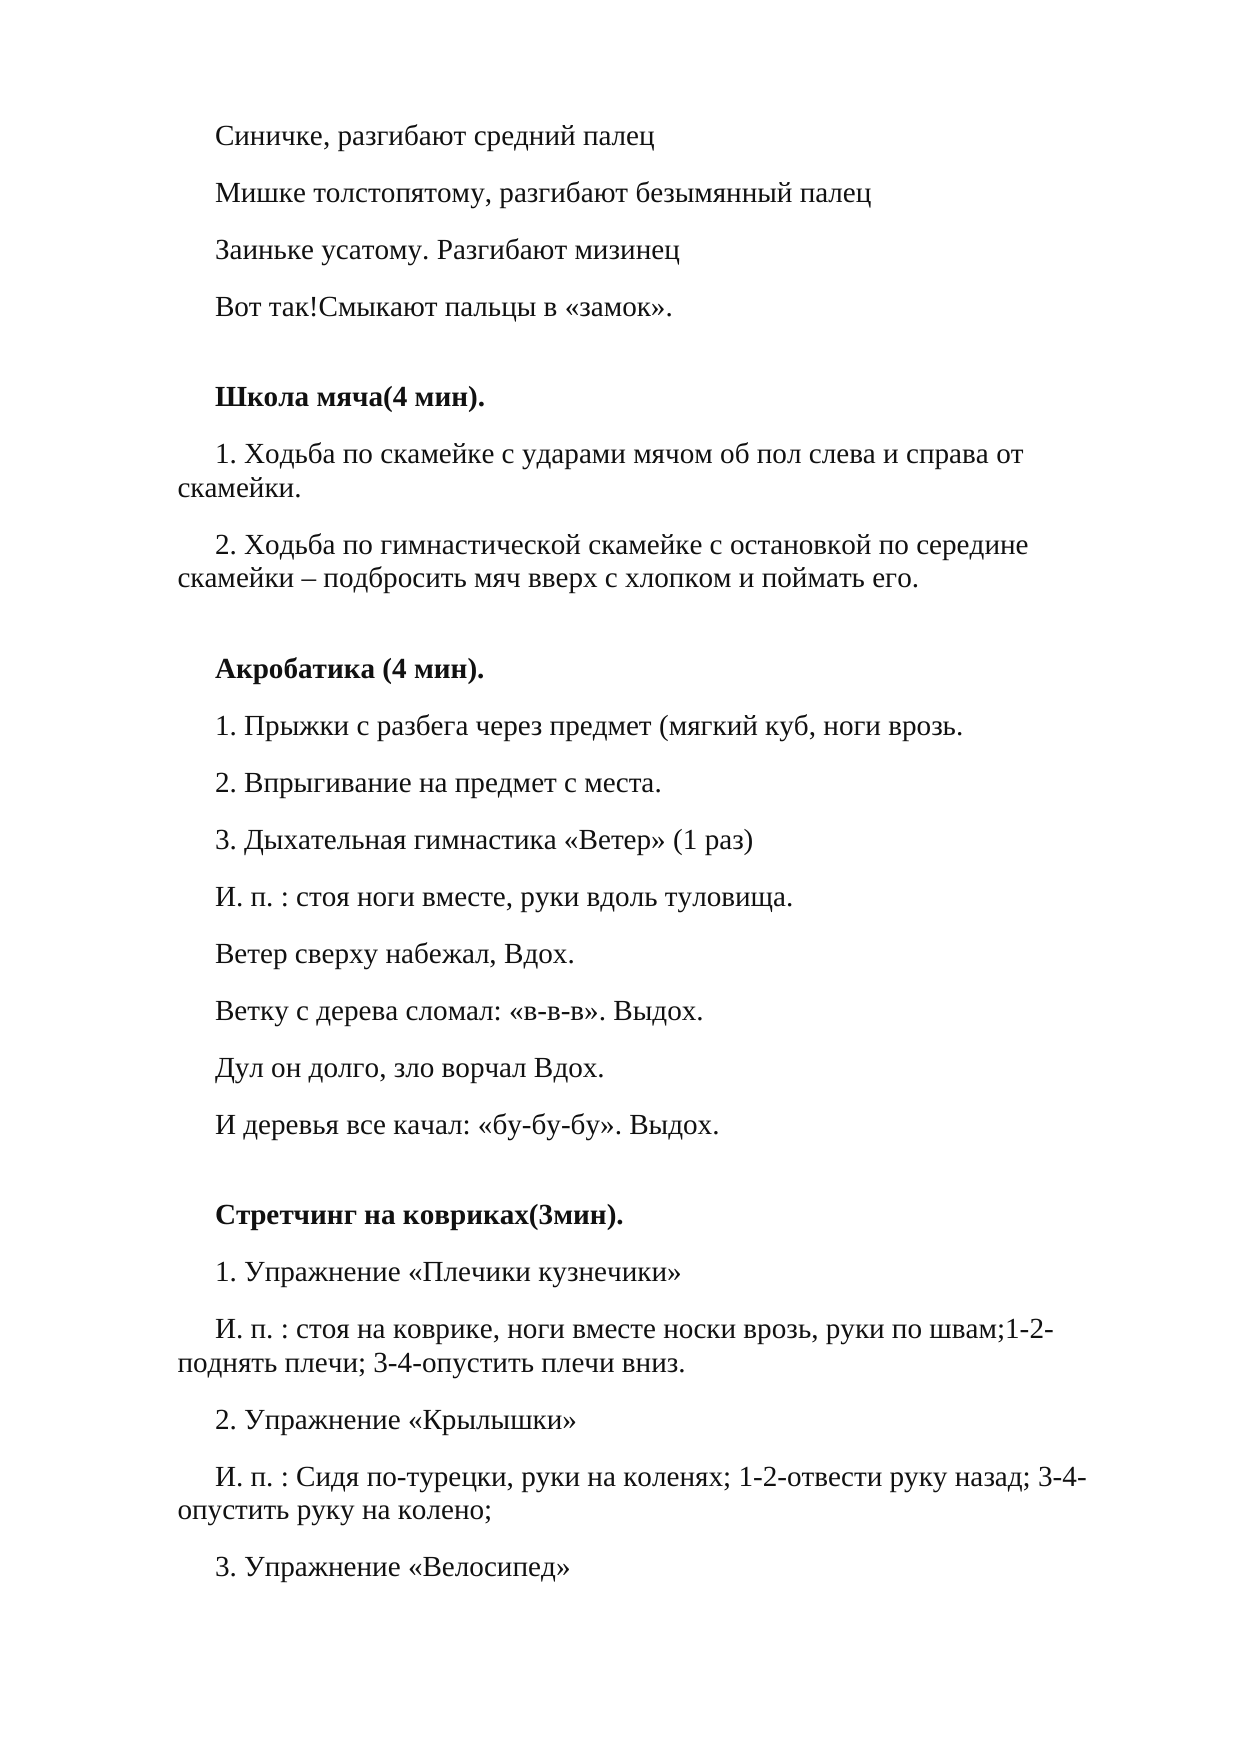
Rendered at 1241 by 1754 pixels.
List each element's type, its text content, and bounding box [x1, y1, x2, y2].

text Акробатика (4 мин). [177, 651, 1152, 685]
text 1. Ходьба по скамейке с ударами мячом об пол слева и справа от скамейки. [177, 437, 1152, 504]
text И деревья все качал: «бу-бу-бу». Выдох. [177, 1107, 1152, 1141]
text Вот так!Смыкают пальцы в «замок». [177, 289, 1152, 323]
text Школа мяча(4 мин). [177, 379, 1152, 413]
text Ветку с дерева сломал: «в-в-в». Выдох. [177, 993, 1152, 1027]
text Синичке, разгибают средний палец [177, 118, 1152, 152]
text Дул он долго, зло ворчал Вдох. [177, 1050, 1152, 1083]
text И. п. : Сидя по-турецки, руки на коленях; 1-2-отвести руку назад; 3-4-опустить руку на колено; [177, 1459, 1152, 1526]
text 2. Упражнение «Крылышки» [177, 1402, 1152, 1436]
text И. п. : стоя на коврике, ноги вместе носки врозь, руки по швам;1-2-поднять плечи; 3-4-опустить плечи вниз. [177, 1311, 1152, 1378]
text Заиньке усатому. Разгибают мизинец [177, 232, 1152, 266]
text 2. Ходьба по гимнастической скамейке с остановкой по середине скамейки – подбросить мяч вверх с хлопком и поймать его. [177, 527, 1152, 594]
text 1. Упражнение «Плечики кузнечики» [177, 1254, 1152, 1288]
text 3. Упражнение «Велосипед» [177, 1549, 1152, 1583]
text 3. Дыхательная гимнастика «Ветер» (1 раз) [177, 822, 1152, 856]
text И. п. : стоя ноги вместе, руки вдоль туловища. [177, 879, 1152, 913]
text Стретчинг на ковриках(3мин). [177, 1197, 1152, 1231]
text 2. Впрыгивание на предмет с места. [177, 765, 1152, 799]
text 1. Прыжки с разбега через предмет (мягкий куб, ноги врозь. [177, 708, 1152, 742]
text Мишке толстопятому, разгибают безымянный палец [177, 175, 1152, 209]
text Ветер сверху набежал, Вдох. [177, 936, 1152, 969]
